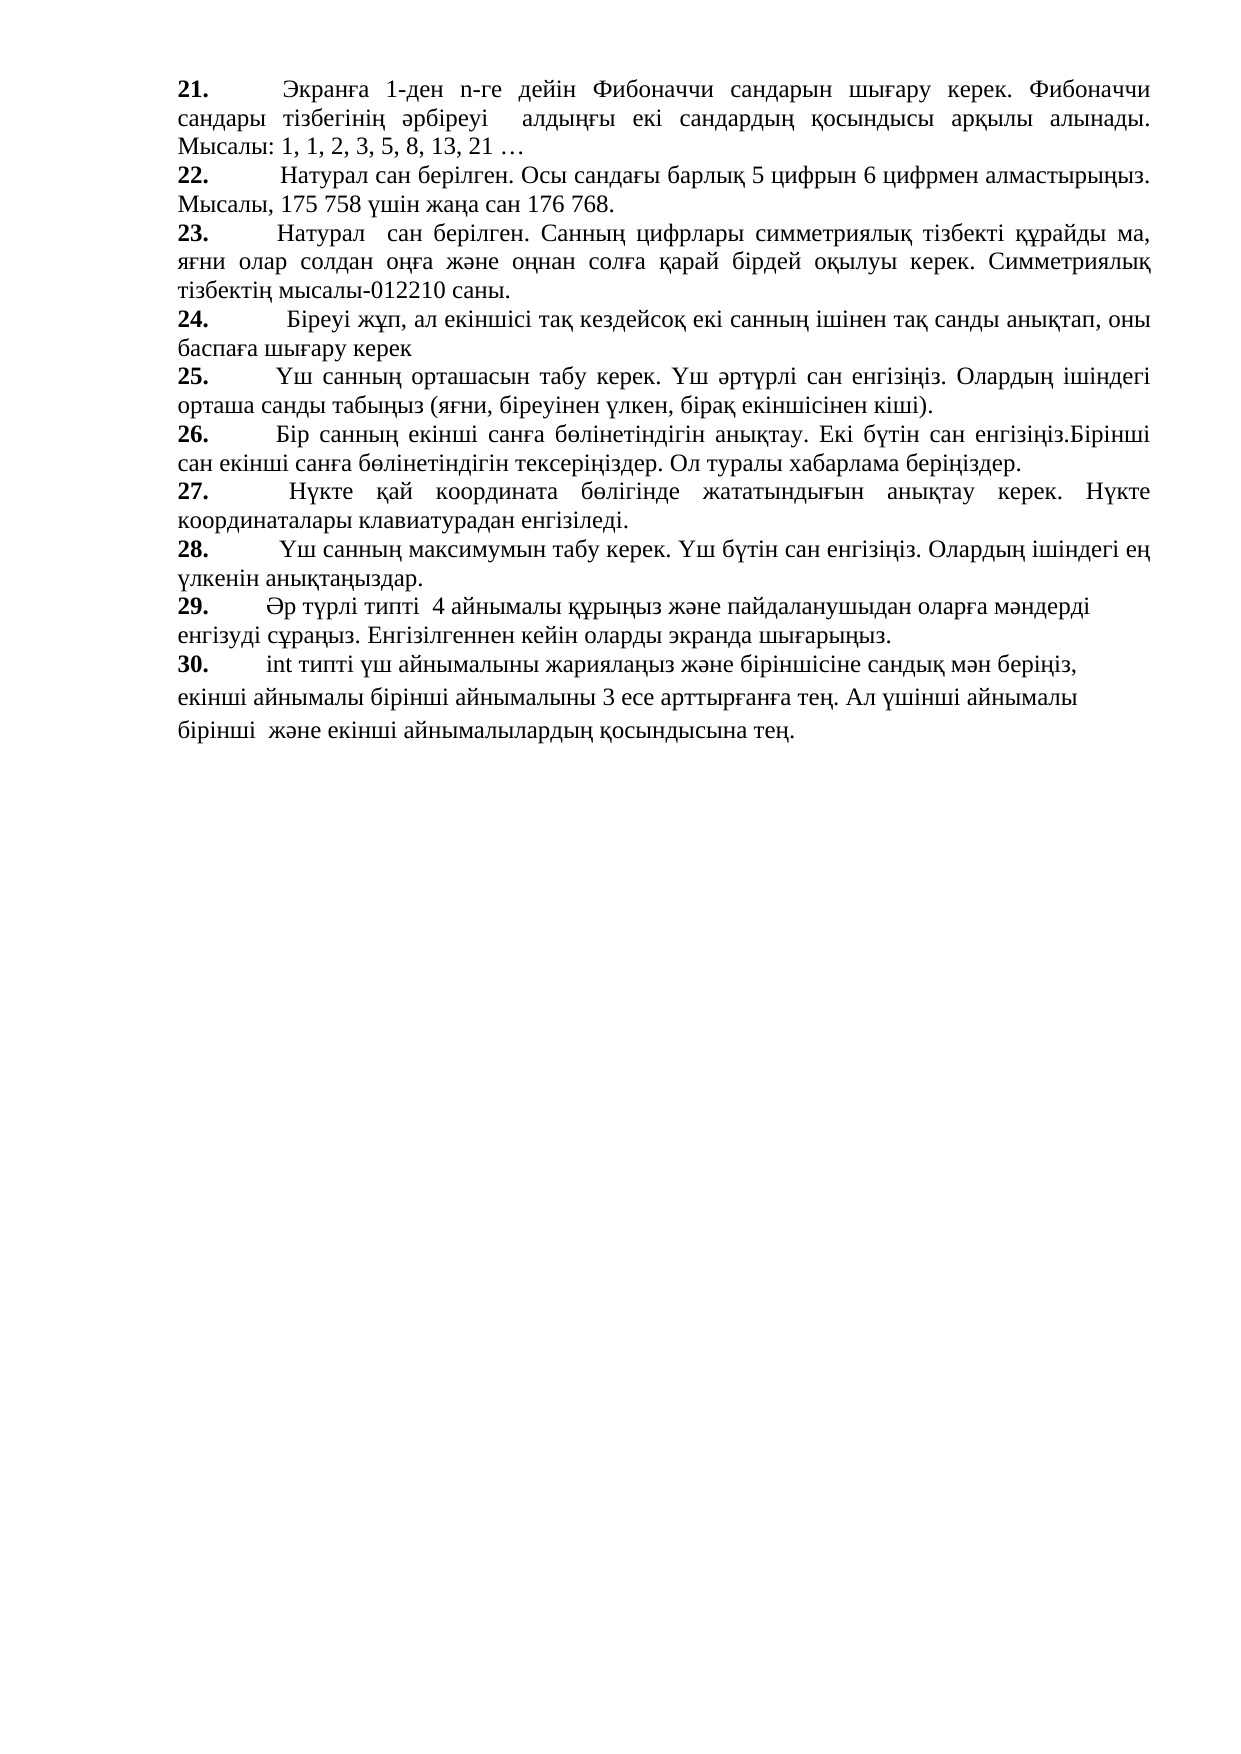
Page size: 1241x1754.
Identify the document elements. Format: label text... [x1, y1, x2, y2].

list Бір санның екінші санға бөлінетіндігін анықтау. Екі бүтін сан енгізіңіз.Бірінші сан екінші санға бөлінетіндігін тексеріңіздер. Ол туралы хабарлама беріңіздер. [177, 419, 1152, 476]
list Үш санның орташасын табу керек. Үш әртүрлі сан енгізіңіз. Олардың ішіндегі орташа санды табыңыз (яғни, біреуінен үлкен, бірақ екіншісінен кіші). [177, 361, 1152, 419]
list Біреуі жұп, ал екіншісі тақ кездейсоқ екі санның ішінен тақ санды анықтап, оны баспаға шығару керек [177, 304, 1152, 361]
list Экранға 1-ден n-ге дейін Фибоначчи сандарын шығару керек. Фибоначчи сандары тізбегінің әрбіреуі алдыңғы екі сандардың қосындысы арқылы алынады. Мысалы: 1, 1, 2, 3, 5, 8, 13, 21 … [177, 74, 1152, 160]
list Әр түрлі типті 4 айнымалы құрыңыз және пайдаланушыдан оларға мәндерді енгізуді сұраңыз. Енгізілгеннен кейін оларды экранда шығарыңыз. [177, 591, 1152, 649]
list Натурал сан берілген. Санның цифрлары симметриялық тізбекті құрайды ма, яғни олар солдан оңға және оңнан солға қарай бірдей оқылуы керек. Симметриялық тізбектің мысалы-012210 саны. [177, 218, 1152, 304]
list Үш санның максимумын табу керек. Үш бүтін сан енгізіңіз. Олардың ішіндегі ең үлкенін анықтаңыздар. [177, 534, 1152, 591]
list int типті үш айнымалыны жариялаңыз және біріншісіне сандық мән беріңіз, екінші айнымалы бірінші айнымалыны 3 есе арттырғанға тең. Ал үшінші айнымалы бірінші және екінші айнымалылардың қосындысына тең. [177, 649, 1152, 744]
list Нүкте қай координата бөлігінде жататындығын анықтау керек. Нүкте координаталары клавиатурадан енгізіледі. [177, 476, 1152, 534]
list Натурал сан берілген. Осы сандағы барлық 5 цифрын 6 цифрмен алмастырыңыз. Мысалы, 175 758 үшін жаңа сан 176 768. [177, 160, 1152, 218]
